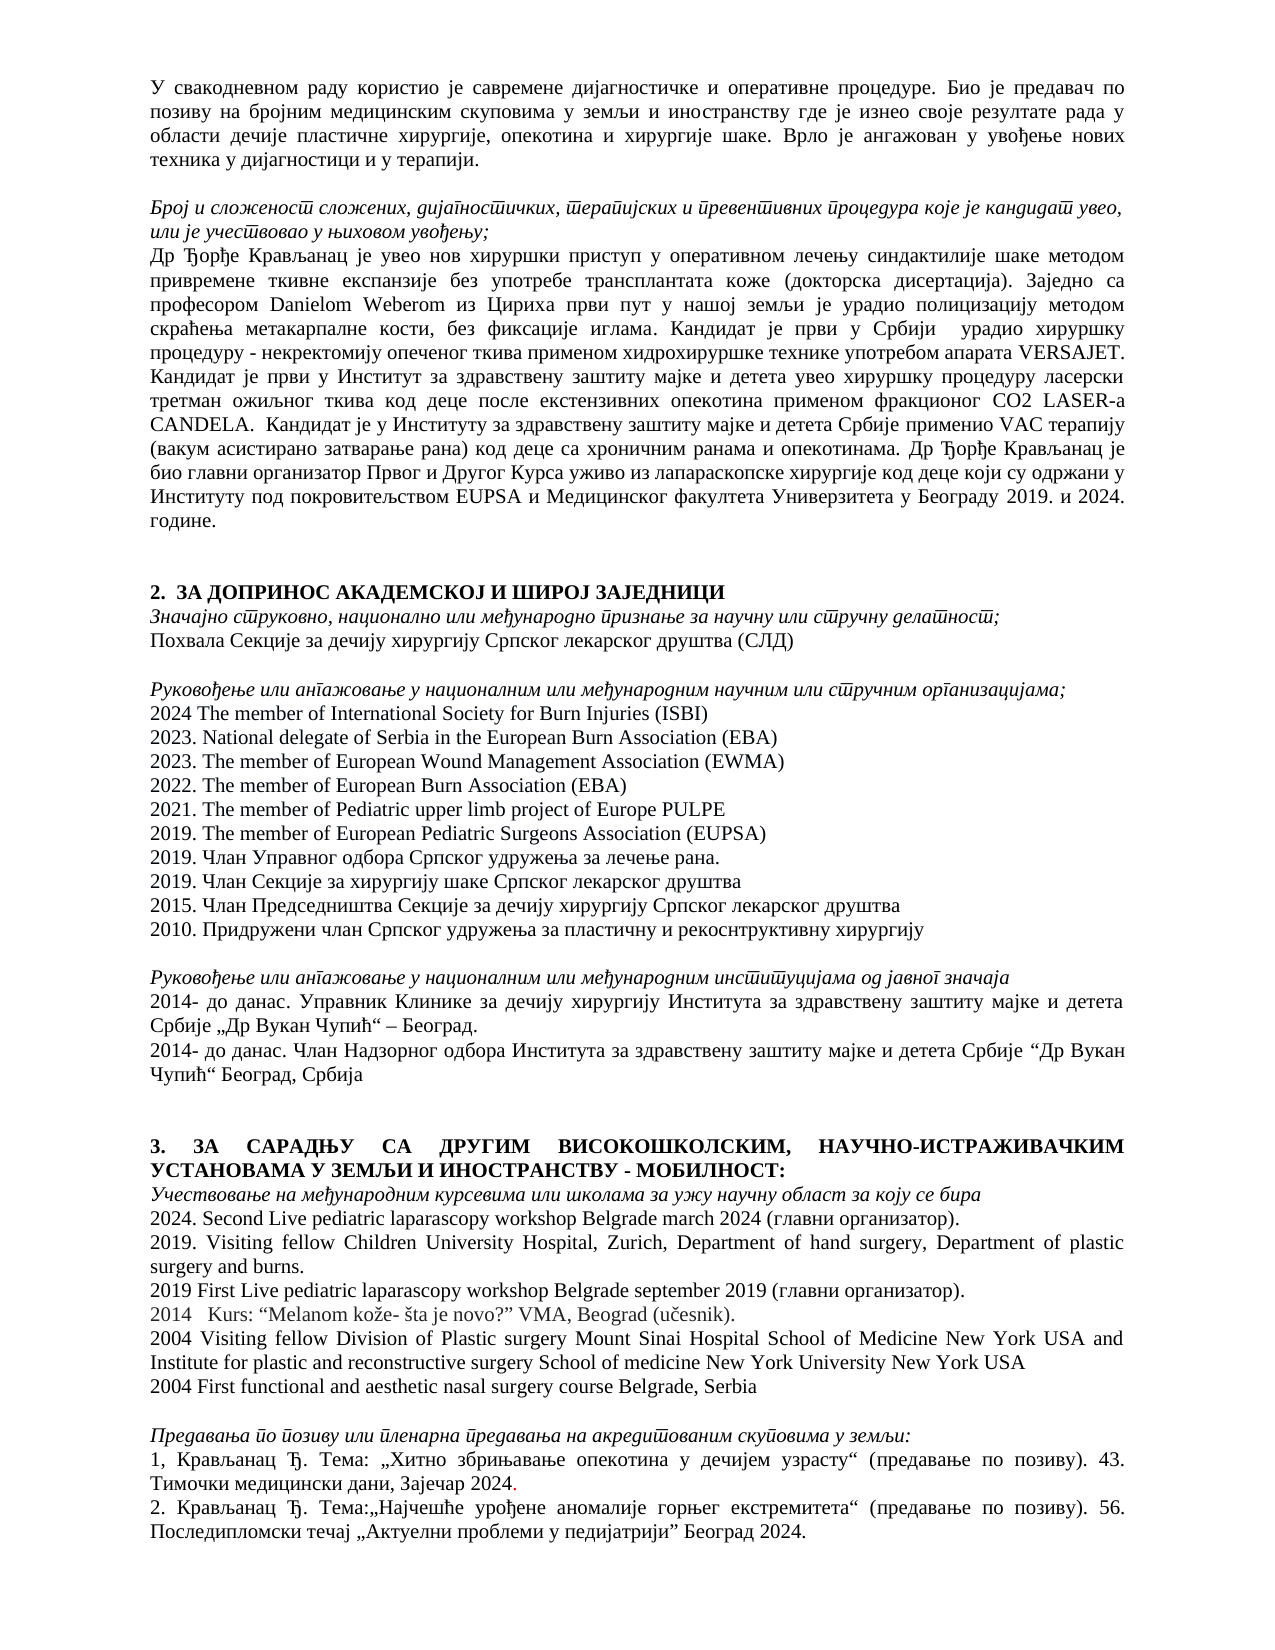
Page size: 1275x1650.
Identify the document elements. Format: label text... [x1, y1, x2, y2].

list Значајно струковно, национално или међународно признање за научну или стручну делатност; [150, 604, 1125, 628]
text 2021. The member of Pediatric upper limb project of Europe PULPE [150, 797, 1125, 821]
text Учествовање на међународним курсевима или школама за ужу научну област за коју се бира [150, 1182, 1125, 1206]
list Предавања по позиву или пленарна предавања на акредитованим скуповима у земљи: [150, 1422, 1125, 1447]
text 2024. Second Live pediatric laparascopy workshop Belgrade march 2024 (главни организатор). [150, 1206, 1125, 1230]
text 2014- до данас. Управник Клинике за дечију хирургију Института за здравствену заштиту мајке и детета Србије „Др Вукан Чупић“ – Београд. [150, 989, 1125, 1037]
text 2023. National delegate of Serbia in the European Burn Association (EBA) [150, 725, 1125, 749]
text 2019. The member of European Pediatric Surgeons Association (EUPSA) [150, 821, 1125, 845]
text 3. ЗА САРАДЊУ СА ДРУГИМ ВИСОКОШКОЛСКИМ, НАУЧНО-ИСТРАЖИВАЧКИМ УСТАНОВАМА У ЗЕМЉИ И ИНОСТРАНСТВУ - МОБИЛНОСТ: [150, 1134, 1125, 1182]
text 2. Крављанац Ђ. Тема:„Најчешће урођене аномалије горњег екстремитета“ (предавање по позиву). 56. Последипломски течај „Актуелни проблеми у педијатрији” Београд 2024. [150, 1495, 1125, 1543]
text 2024 Тhe member of International Society for Burn Injuries (ISBI) [150, 701, 1125, 725]
text 2014- до данас. Члан Надзорног одбора Института за здравствену заштиту мајке и детета Србије “Др Вукан Чупић“ Београд, Србија [150, 1037, 1125, 1086]
list Број и сложеност сложених, дијагностичких, терапијских и превентивних процедура које је кандидат увео, или је учествовао у њиховом увођењу; [150, 195, 1125, 243]
text 2019 First Live pediatric laparascopy workshop Belgrade september 2019 (главни организатор). [150, 1278, 1125, 1302]
text 2015. Члан Председништва Секције за дечију хирургију Српског лекарског друштва [150, 893, 1125, 917]
text 2. ЗА ДОПРИНОС АКАДЕМСКОЈ И ШИРОЈ ЗАЈЕДНИЦИ [150, 580, 1125, 604]
text Др Ђорђе Крављанац је увео нов хируршки приступ у оперативном лечењу синдактилије шаке методом привремене ткивне експанзије без употребе трансплантата коже (докторска дисертација). Заједно са професором Danielom Weberom из Цириха први пут у нашој земљи је урадио полицизацију методом скраћења метакарпалне кости, без фиксације иглама. Кандидат је први у Србији урадио хируршку процедуру - некректомију опеченог ткива применом хидрохируршке технике употребом апарата VERSAJET. Кандидат је први у Институт за здравствену заштиту мајке и детета увео хируршку процедуру ласерски третман ожиљног ткива код деце после екстензивних опекотина применом фракционог CO2 LASER-a CANDELA. Кандидат је у Институту за здравствену заштиту мајке и детета Србије применио VAC терапију (вакум асистирано затварање рана) код деце са хроничним ранама и опекотинама. Др Ђорђе Крављанац је био главни организатор Првог и Другог Курса уживо из лапараскопске хирургије код деце који су одржани у Институту под покровитељством EUPSA и Медицинског факултета Универзитета у Београду 2019. и 2024. године. [150, 243, 1125, 532]
text У свакодневном раду користио је савремене дијагностичке и оперативне процедуре. Био је предавач по позиву на бројним медицинским скуповима у земљи и иностранству где је изнео своје резултате рада у области дечије пластичне хирургије, опекотина и хирургије шаке. Врло је ангажован у увођење нових техника у дијагностици и у терапији. [150, 75, 1125, 171]
text 2023. The member of European Wound Management Association (EWMA) [150, 749, 1125, 773]
text 2014 Kurs: “Melanom kože- šta je novo?” VMA, Beograd (učesnik). [150, 1302, 1125, 1326]
text 2019. Члан Управног одбора Српског удружења за лечење рана. [150, 845, 1125, 869]
text 1, Крављанац Ђ. Тема: „Хитно збрињавање опекотина у дечијем узрасту“ (предавање по позиву). 43. Тимочки медицински дани, Зајечар 2024. [150, 1447, 1125, 1495]
text 2019. Члан Секције за хирургију шаке Српског лекарског друштва [150, 869, 1125, 893]
text Руковођење или ангажовање у националним или међународним институцијама од јавног значаја [150, 965, 1125, 989]
list Руковођење или ангажовање у националним или међународним научним или стручним организацијама; [150, 677, 1125, 701]
text 2022. The member of European Burn Association (EBA) [150, 773, 1125, 797]
text 2004 Visiting fellow Division of Plastic surgery Mount Sinai Hospital School of Medicine New York USA and Institute for plastic and reconstructive surgery School of medicine New York University New York USA [150, 1326, 1125, 1374]
text 2004 First functional and aesthetic nasal surgery course Belgrade, Serbia [150, 1374, 1125, 1398]
text 2019. Visiting fellow Children University Hospital, Zurich, Department of hand surgery, Department of plastic surgery and burns. [150, 1230, 1125, 1278]
text Похвала Секције за дечију хирургију Српског лекарског друштва (СЛД) [150, 628, 1125, 652]
text 2010. Придружени члан Српског удружења за пластичну и рекоснтруктивну хирургију [150, 917, 1125, 941]
